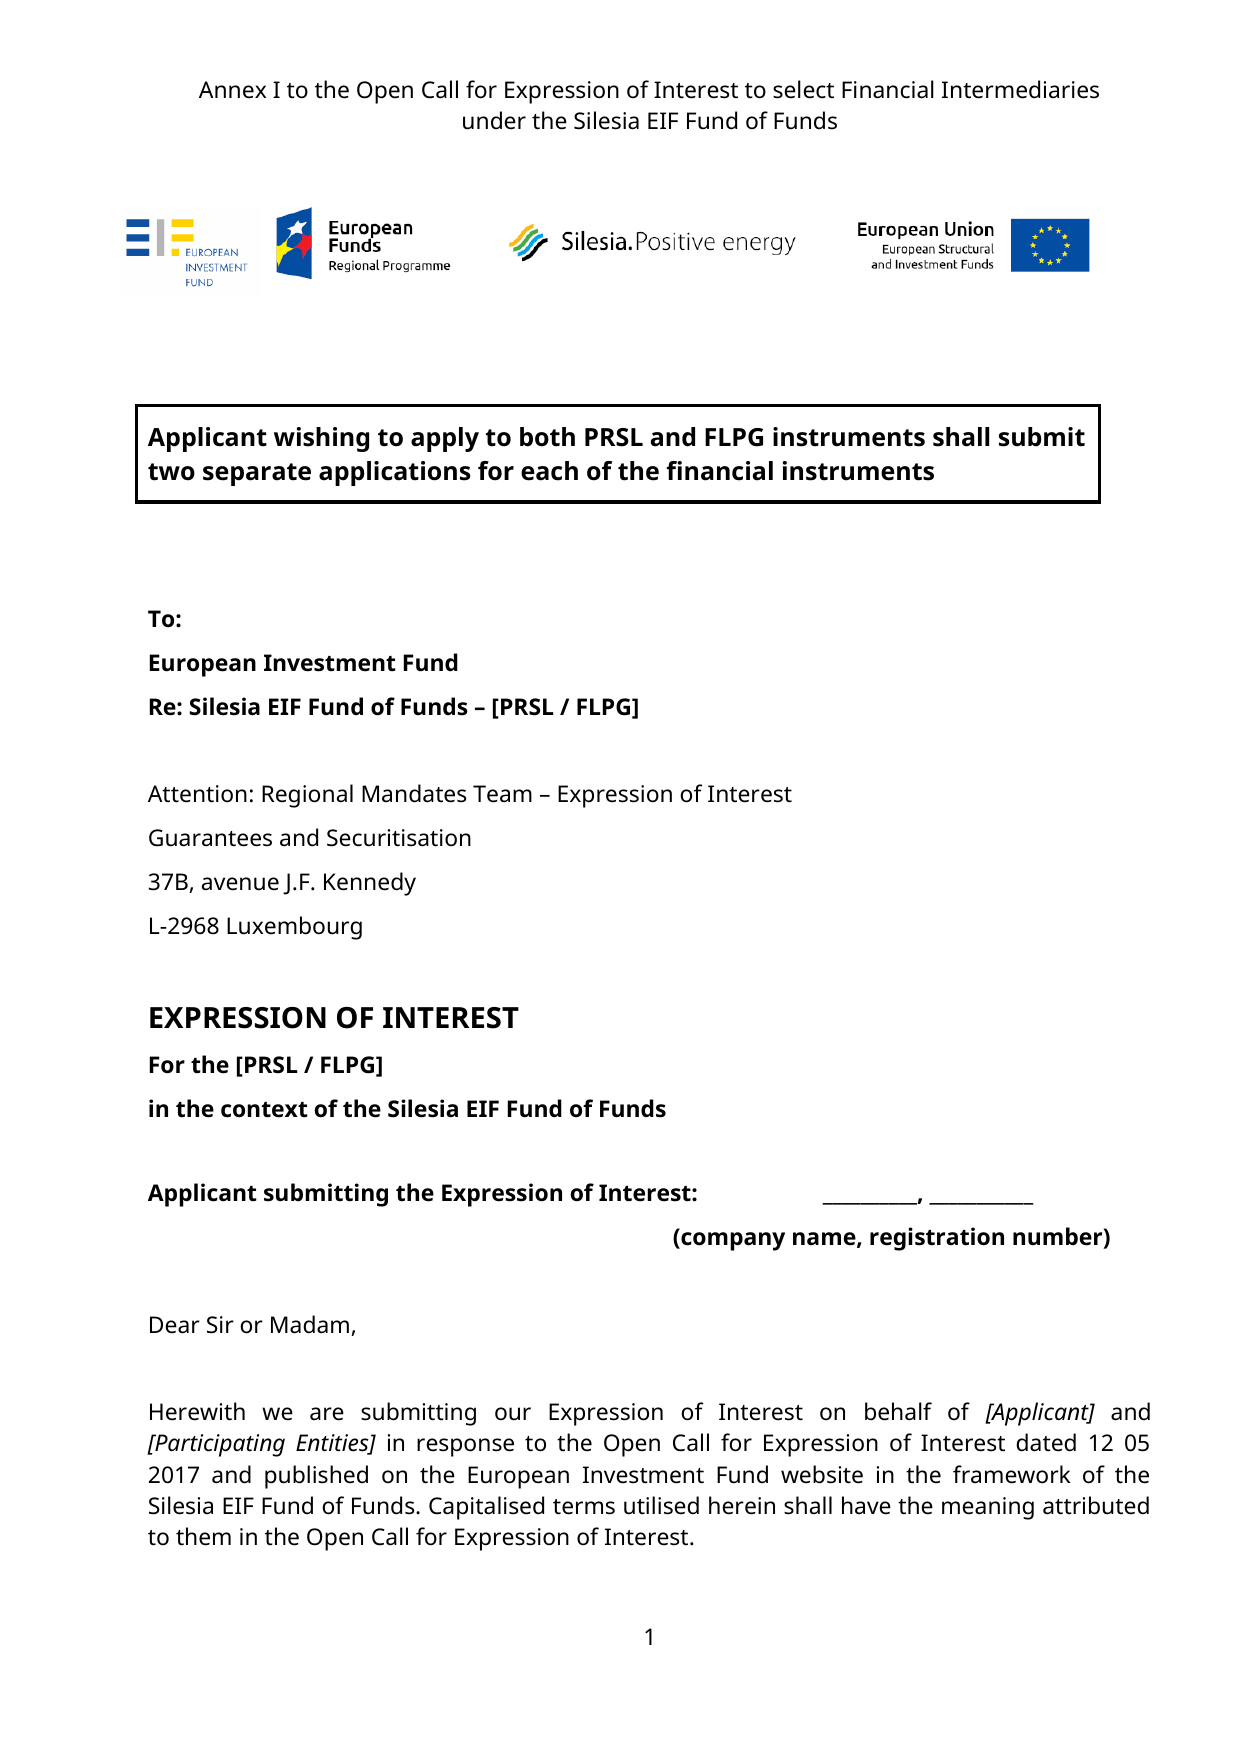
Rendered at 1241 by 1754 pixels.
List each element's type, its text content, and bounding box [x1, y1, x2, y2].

text L-2968 Luxembourg [148, 910, 1152, 941]
text Re: Silesia EIF Fund of Funds – [PRSL / FLPG] [148, 691, 1152, 722]
text Dear Sir or Madam, [148, 1309, 1152, 1340]
table_header Applicant wishing to apply to both PRSL and FLPG instruments shall submit two separate applications for each of the financial instruments [138, 407, 1098, 500]
text Guarantees and Securitisation [148, 822, 1152, 853]
text EXPRESSION OF INTEREST [148, 997, 1152, 1037]
text 37B, avenue J.F. Kennedy [148, 866, 1152, 897]
text European Investment Fund [148, 647, 1152, 678]
text Attention: Regional Mandates Team – Expression of Interest [148, 778, 1152, 810]
text in the context of the Silesia EIF Fund of Funds [148, 1093, 1152, 1124]
picture [118, 189, 1106, 296]
text Herewith we are submitting our Expression of Interest on behalf of [Applicant] and [Participating Entities] in response to the Open Call for Expression of Interest dated 12 05 2017 and published on the European Investment Fund website in the framework of the Silesia EIF Fund of Funds. Capitalised terms utilised herein shall have the meaning attributed to them in the Open Call for Expression of Interest. [148, 1396, 1152, 1552]
text For the [PRSL / FLPG] [148, 1049, 1152, 1081]
text Applicant submitting the Expression of Interest: __________, ___________ [148, 1177, 1152, 1209]
text (company name, registration number) [673, 1221, 1152, 1252]
text To: [148, 603, 1152, 635]
